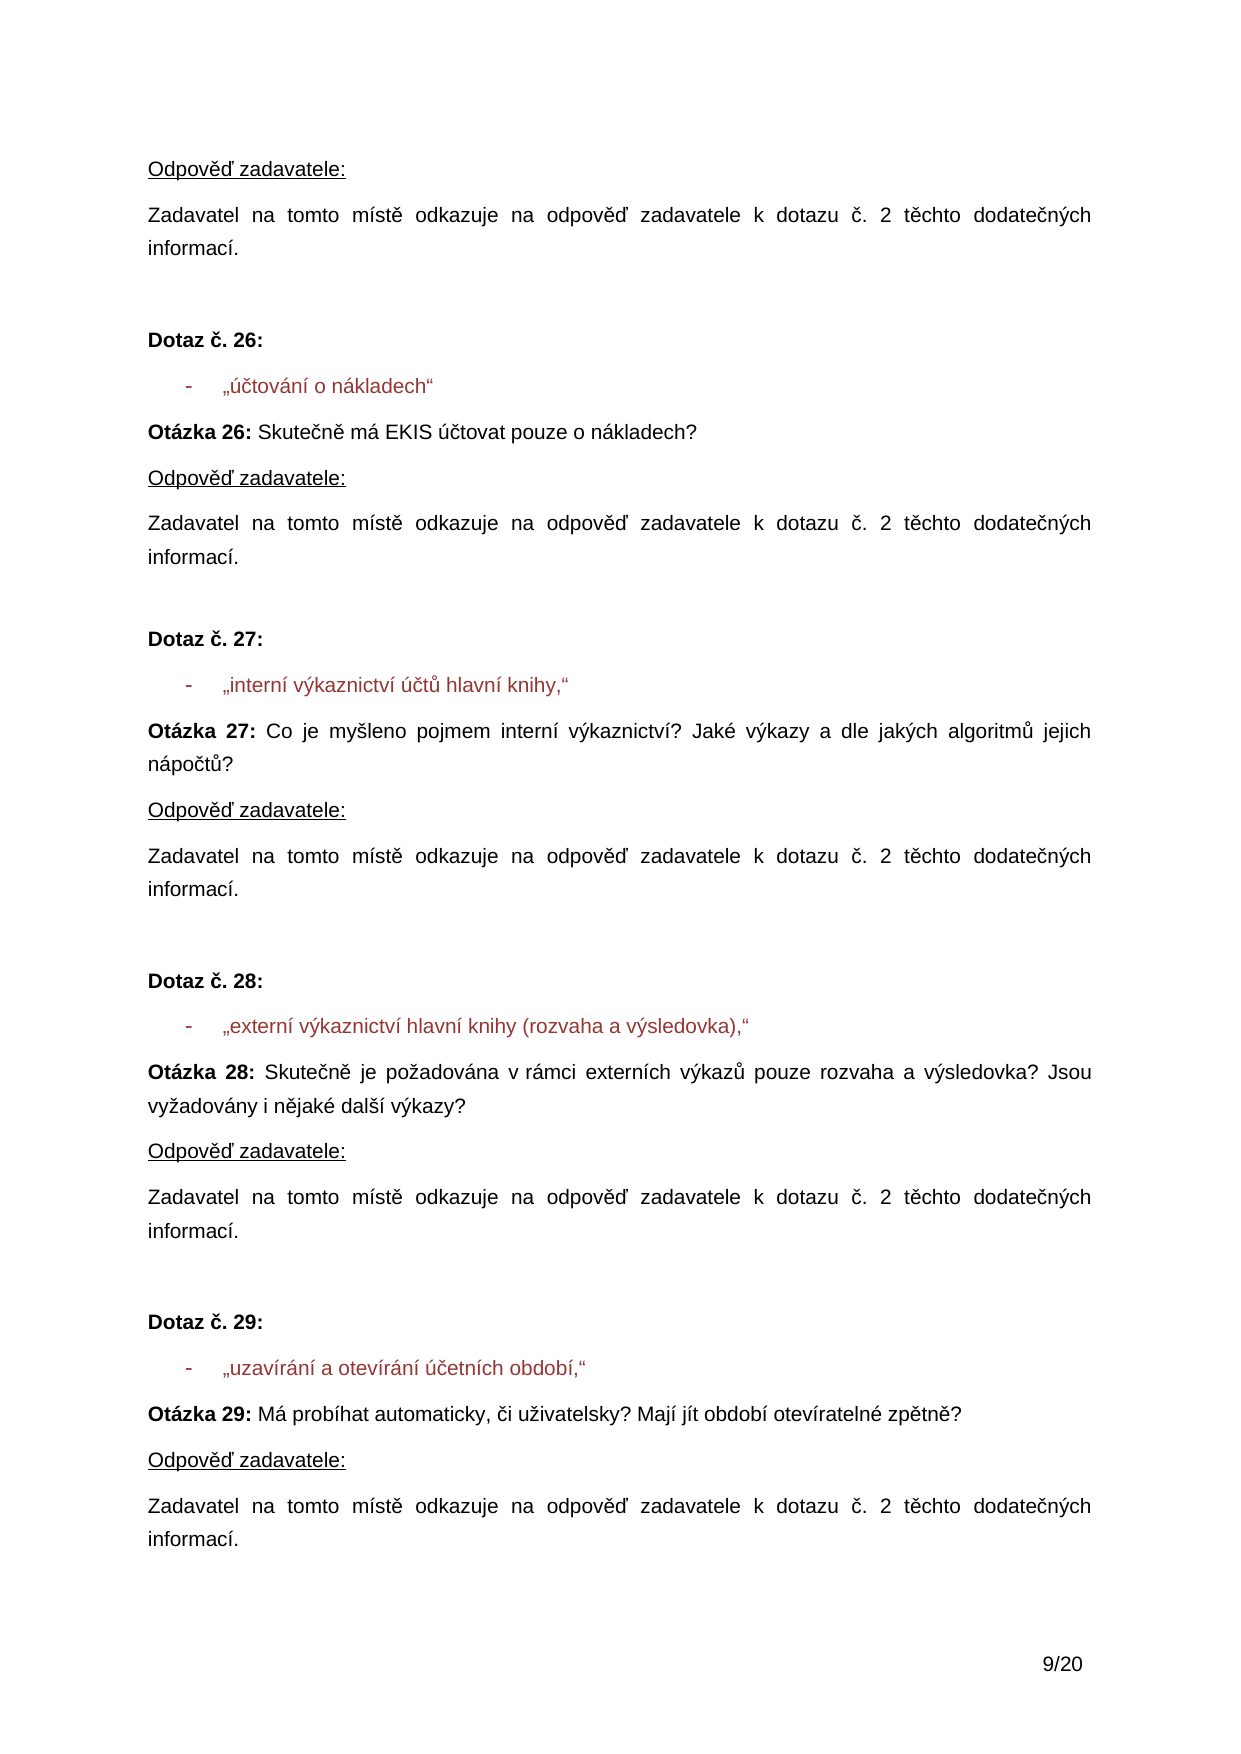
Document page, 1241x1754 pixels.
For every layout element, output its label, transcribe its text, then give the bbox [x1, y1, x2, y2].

text Odpověď zadavatele: [148, 788, 1093, 822]
text Zadavatel na tomto místě odkazuje na odpověď zadavatele k dotazu č. 2 těchto dodatečných informací. [148, 834, 1093, 901]
text Otázka 29: Má probíhat automaticky, či uživatelsky? Mají jít období otevíratelné zpětně? [148, 1392, 1093, 1426]
text Dotaz č. 26: [148, 318, 1093, 352]
text Dotaz č. 27: [148, 617, 1093, 651]
list „interní výkaznictví účtů hlavní knihy,“ [185, 663, 1093, 697]
text Odpověď zadavatele: [148, 456, 1093, 489]
text Dotaz č. 29: [148, 1301, 1093, 1334]
list „externí výkaznictví hlavní knihy (rozvaha a výsledovka),“ [185, 1005, 1093, 1038]
text Zadavatel na tomto místě odkazuje na odpověď zadavatele k dotazu č. 2 těchto dodatečných informací. [148, 1484, 1093, 1551]
text Otázka 26: Skutečně má EKIS účtovat pouze o nákladech? [148, 410, 1093, 443]
text Zadavatel na tomto místě odkazuje na odpověď zadavatele k dotazu č. 2 těchto dodatečných informací. [148, 193, 1093, 260]
text Odpověď zadavatele: [148, 148, 1093, 181]
text Zadavatel na tomto místě odkazuje na odpověď zadavatele k dotazu č. 2 těchto dodatečných informací. [148, 1176, 1093, 1242]
text Zadavatel na tomto místě odkazuje na odpověď zadavatele k dotazu č. 2 těchto dodatečných informací. [148, 502, 1093, 568]
text Otázka 28: Skutečně je požadována v rámci externích výkazů pouze rozvaha a výsledovka? Jsou vyžadovány i nějaké další výkazy? [148, 1051, 1093, 1117]
list „uzavírání a otevírání účetních období,“ [185, 1347, 1093, 1380]
text Otázka 27: Co je myšleno pojmem interní výkaznictví? Jaké výkazy a dle jakých algoritmů jejich nápočtů? [148, 709, 1093, 776]
text Odpověď zadavatele: [148, 1438, 1093, 1472]
list „účtování o nákladech“ [185, 364, 1093, 398]
text Dotaz č. 28: [148, 959, 1093, 992]
text Odpověď zadavatele: [148, 1130, 1093, 1163]
